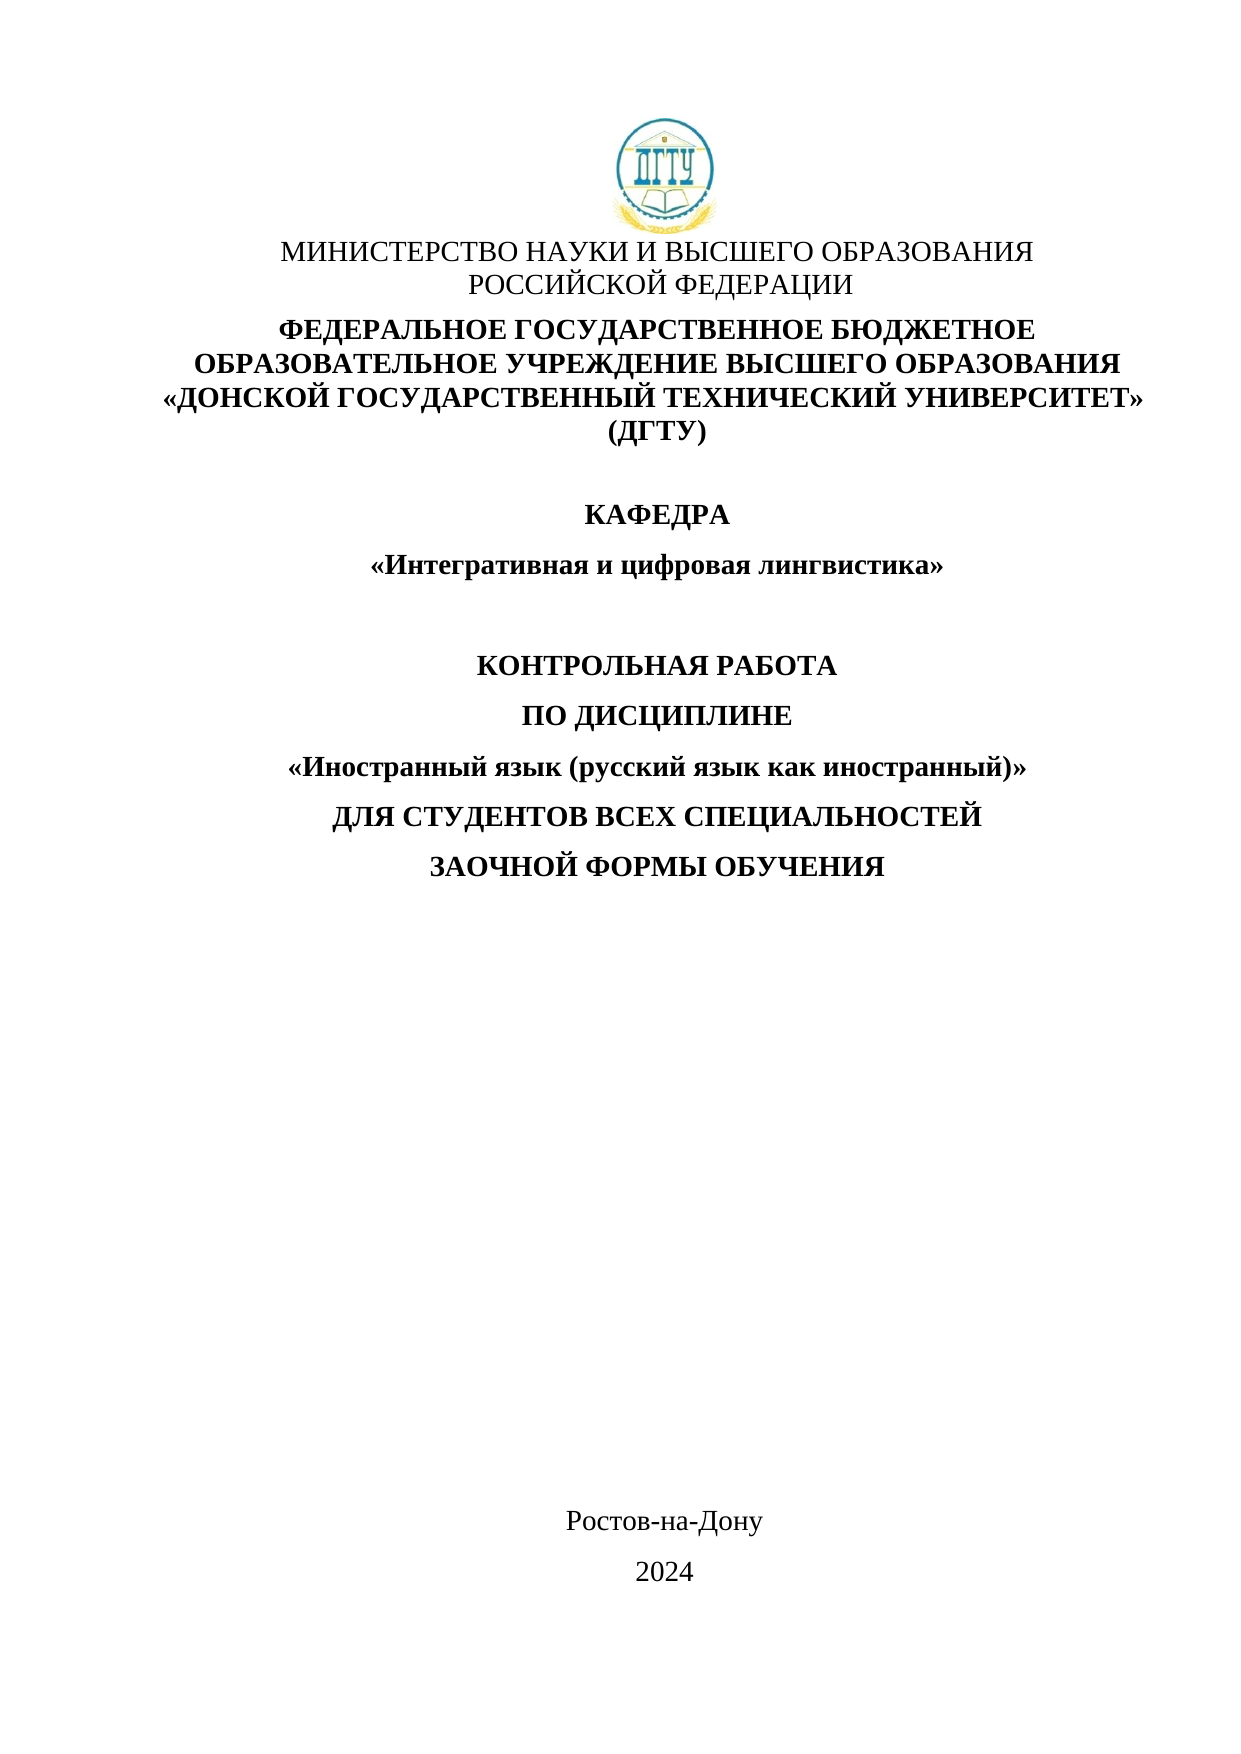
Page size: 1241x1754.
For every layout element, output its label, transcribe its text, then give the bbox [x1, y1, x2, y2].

text «Иностранный язык (русский язык как иностранный)» [177, 749, 1137, 782]
text МИНИСТЕРСТВО НАУКИ И ВЫСШЕГО ОБРАЗОВАНИЯ РОССИЙСКОЙ ФЕДЕРАЦИИ [177, 234, 1137, 301]
text ЗАОЧНОЙ ФОРМЫ ОБУЧЕНИЯ [177, 849, 1137, 883]
text «ДОНСКОЙ ГОСУДАРСТВЕННЫЙ ТЕХНИЧЕСКИЙ УНИВЕРСИТЕТ» (ДГТУ) [148, 380, 1167, 447]
text КАФЕДРА [177, 497, 1137, 531]
text КОНТРОЛЬНАЯ РАБОТА [177, 648, 1137, 682]
text ДЛЯ СТУДЕНТОВ ВСЕХ СПЕЦИАЛЬНОСТЕЙ [177, 799, 1137, 832]
text 2024 [177, 1554, 1152, 1587]
text Ростов-на-Дону [177, 1503, 1152, 1537]
text ФЕДЕРАЛЬНОЕ ГОСУДАРСТВЕННОЕ БЮДЖЕТНОЕ ОБРАЗОВАТЕЛЬНОЕ УЧРЕЖДЕНИЕ ВЫСШЕГО ОБРАЗОВАНИЯ [148, 312, 1167, 379]
text «Интегративная и цифровая лингвистика» [177, 547, 1137, 581]
text ПО ДИСЦИПЛИНЕ [177, 698, 1137, 732]
picture [612, 118, 717, 234]
